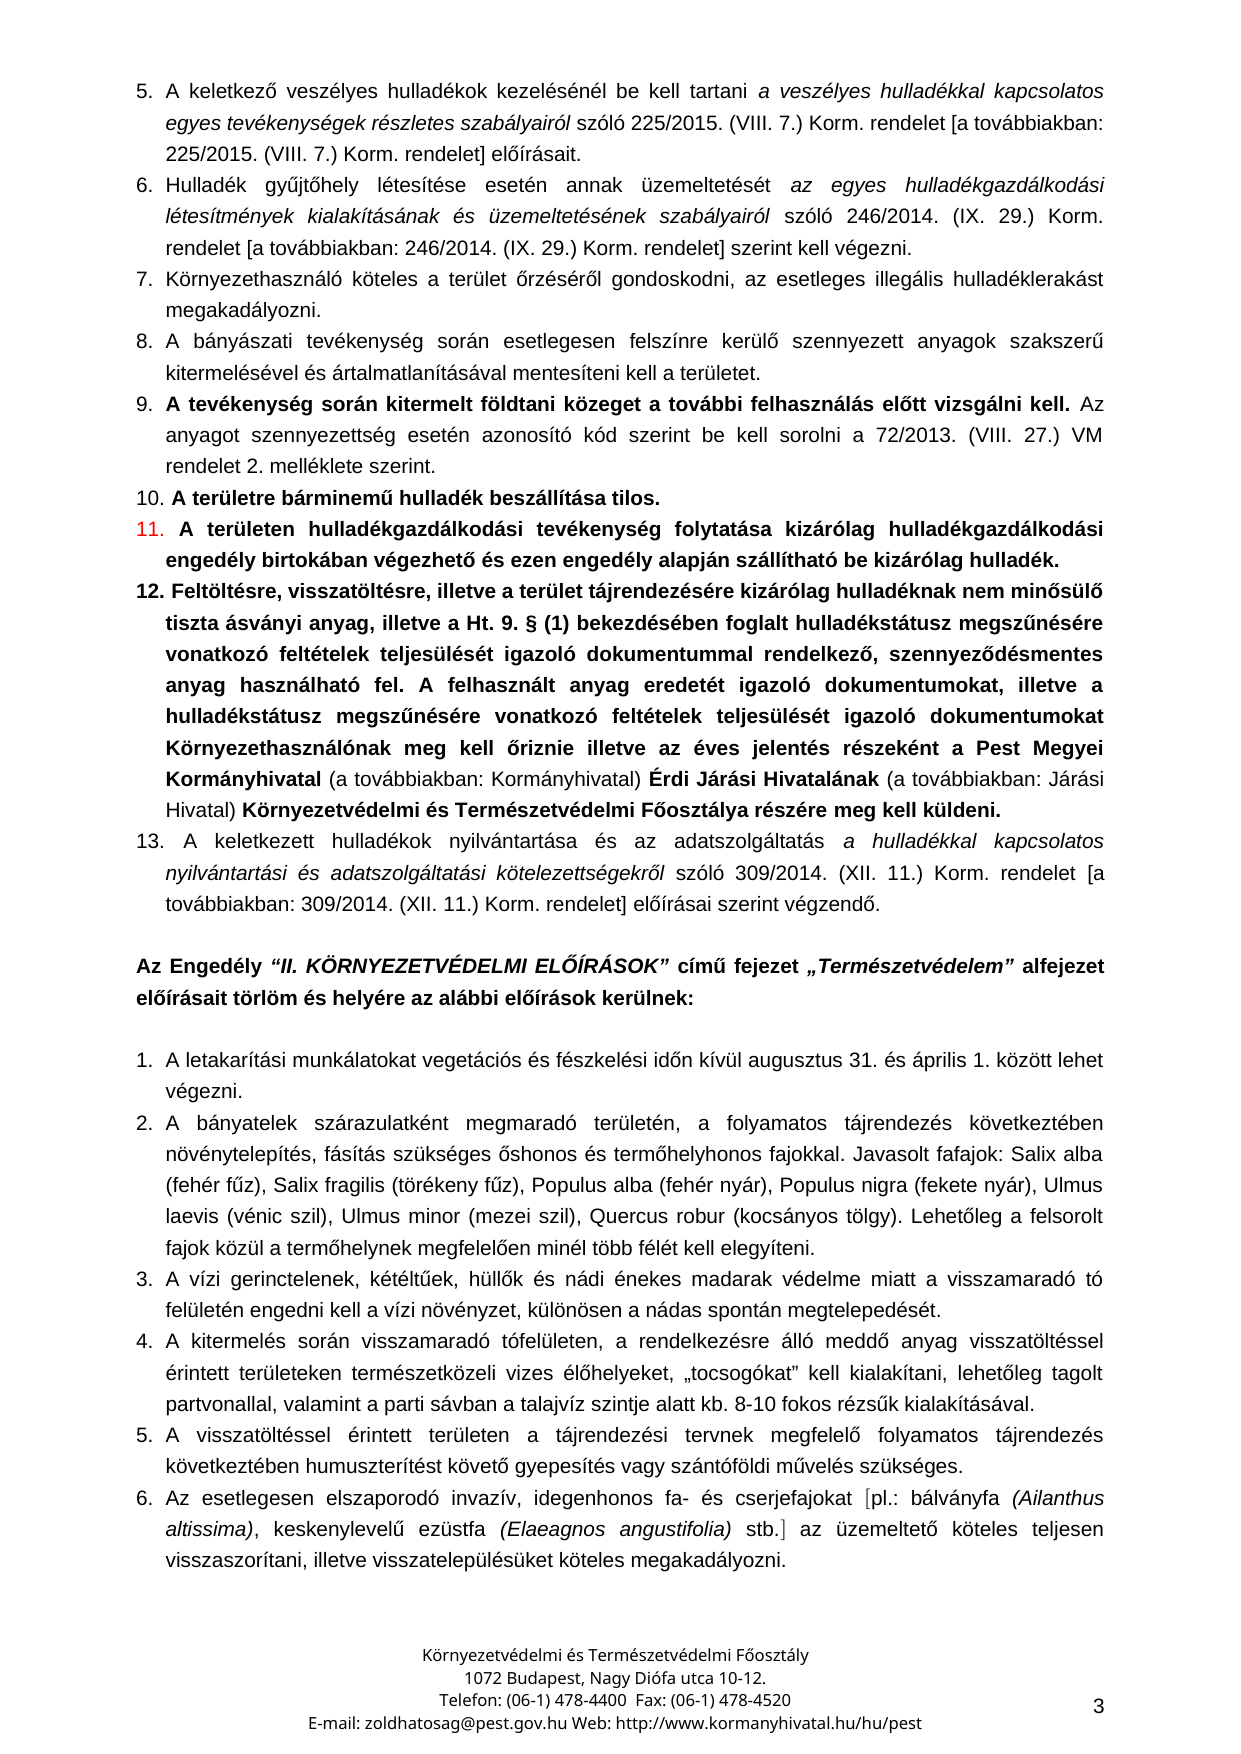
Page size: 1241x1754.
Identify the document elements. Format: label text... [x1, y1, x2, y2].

list A keletkezett hulladékok nyilvántartása és az adatszolgáltatás a hulladékkal kapcsolatos nyilvántartási és adatszolgáltatási kötelezettségekről szóló 309/2014. (XII. 11.) Korm. rendelet [a továbbiakban: 309/2014. (XII. 11.) Korm. rendelet] előírásai szerint végzendő. [136, 824, 1104, 918]
list A visszatöltéssel érintett területen a tájrendezési tervnek megfelelő folyamatos tájrendezés következtében humuszterítést követő gyepesítés vagy szántóföldi művelés szükséges. [136, 1418, 1104, 1480]
list Környezethasználó köteles a terület őrzéséről gondoskodni, az esetleges illegális hulladéklerakást megakadályozni. [136, 261, 1104, 324]
list A letakarítási munkálatokat vegetációs és fészkelési időn kívül augusztus 31. és április 1. között lehet végezni. [136, 1043, 1104, 1105]
list Az esetlegesen elszaporodó invazív, idegenhonos fa- és cserjefajokat pl.: bálványfa (Ailanthus altissima), keskenylevelű ezüstfa (Elaeagnos angustifolia) stb. az üzemeltető köteles teljesen visszaszorítani, illetve visszatelepülésüket köteles megakadályozni. [136, 1480, 1104, 1574]
text Az Engedély “II. KÖRNYEZETVÉDELMI ELŐÍRÁSOK” című fejezet „Természetvédelem” alfejezet előírásait törlöm és helyére az alábbi előírások kerülnek: [136, 949, 1104, 1011]
list A vízi gerinctelenek, kétéltűek, hüllők és nádi énekes madarak védelme miatt a visszamaradó tó felületén engedni kell a vízi növényzet, különösen a nádas spontán megtelepedését. [136, 1261, 1104, 1324]
list A bányászati tevékenység során esetlegesen felszínre kerülő szennyezett anyagok szakszerű kitermelésével és ártalmatlanításával mentesíteni kell a területet. [136, 324, 1104, 386]
list A keletkező veszélyes hulladékok kezelésénél be kell tartani a veszélyes hulladékkal kapcsolatos egyes tevékenységek részletes szabályairól szóló 225/2015. (VIII. 7.) Korm. rendelet [a továbbiakban: 225/2015. (VIII. 7.) Korm. rendelet] előírásait. [136, 74, 1104, 168]
list A területen hulladékgazdálkodási tevékenység folytatása kizárólag hulladékgazdálkodási engedély birtokában végezhető és ezen engedély alapján szállítható be kizárólag hulladék. [136, 511, 1104, 574]
list Feltöltésre, visszatöltésre, illetve a terület tájrendezésére kizárólag hulladéknak nem minősülő tiszta ásványi anyag, illetve a Ht. 9. § (1) bekezdésében foglalt hulladékstátusz megszűnésére vonatkozó feltételek teljesülését igazoló dokumentummal rendelkező, szennyeződésmentes anyag használható fel. A felhasznált anyag eredetét igazoló dokumentumokat, illetve a hulladékstátusz megszűnésére vonatkozó feltételek teljesülését igazoló dokumentumokat Környezethasználónak meg kell őriznie illetve az éves jelentés részeként a Pest Megyei Kormányhivatal (a továbbiakban: Kormányhivatal) Érdi Járási Hivatalának (a továbbiakban: Járási Hivatal) Környezetvédelmi és Természetvédelmi Főosztálya részére meg kell küldeni. [136, 574, 1104, 824]
list A területre bárminemű hulladék beszállítása tilos. [136, 480, 1104, 511]
list A bányatelek szárazulatként megmaradó területén, a folyamatos tájrendezés következtében növénytelepítés, fásítás szükséges őshonos és termőhelyhonos fajokkal. Javasolt fafajok: Salix alba (fehér fűz), Salix fragilis (törékeny fűz), Populus alba (fehér nyár), Populus nigra (fekete nyár), Ulmus laevis (vénic szil), Ulmus minor (mezei szil), Quercus robur (kocsányos tölgy). Lehetőleg a felsorolt fajok közül a termőhelynek megfelelően minél több félét kell elegyíteni. [136, 1105, 1104, 1261]
list A kitermelés során visszamaradó tófelületen, a rendelkezésre álló meddő anyag visszatöltéssel érintett területeken természetközeli vizes élőhelyeket, „tocsogókat” kell kialakítani, lehetőleg tagolt partvonallal, valamint a parti sávban a talajvíz szintje alatt kb. 8-10 fokos rézsűk kialakításával. [136, 1324, 1104, 1418]
list A tevékenység során kitermelt földtani közeget a további felhasználás előtt vizsgálni kell. Az anyagot szennyezettség esetén azonosító kód szerint be kell sorolni a 72/2013. (VIII. 27.) VM rendelet 2. melléklete szerint. [136, 386, 1104, 480]
list Hulladék gyűjtőhely létesítése esetén annak üzemeltetését az egyes hulladékgazdálkodási létesítmények kialakításának és üzemeltetésének szabályairól szóló 246/2014. (IX. 29.) Korm. rendelet [a továbbiakban: 246/2014. (IX. 29.) Korm. rendelet] szerint kell végezni. [136, 168, 1104, 261]
